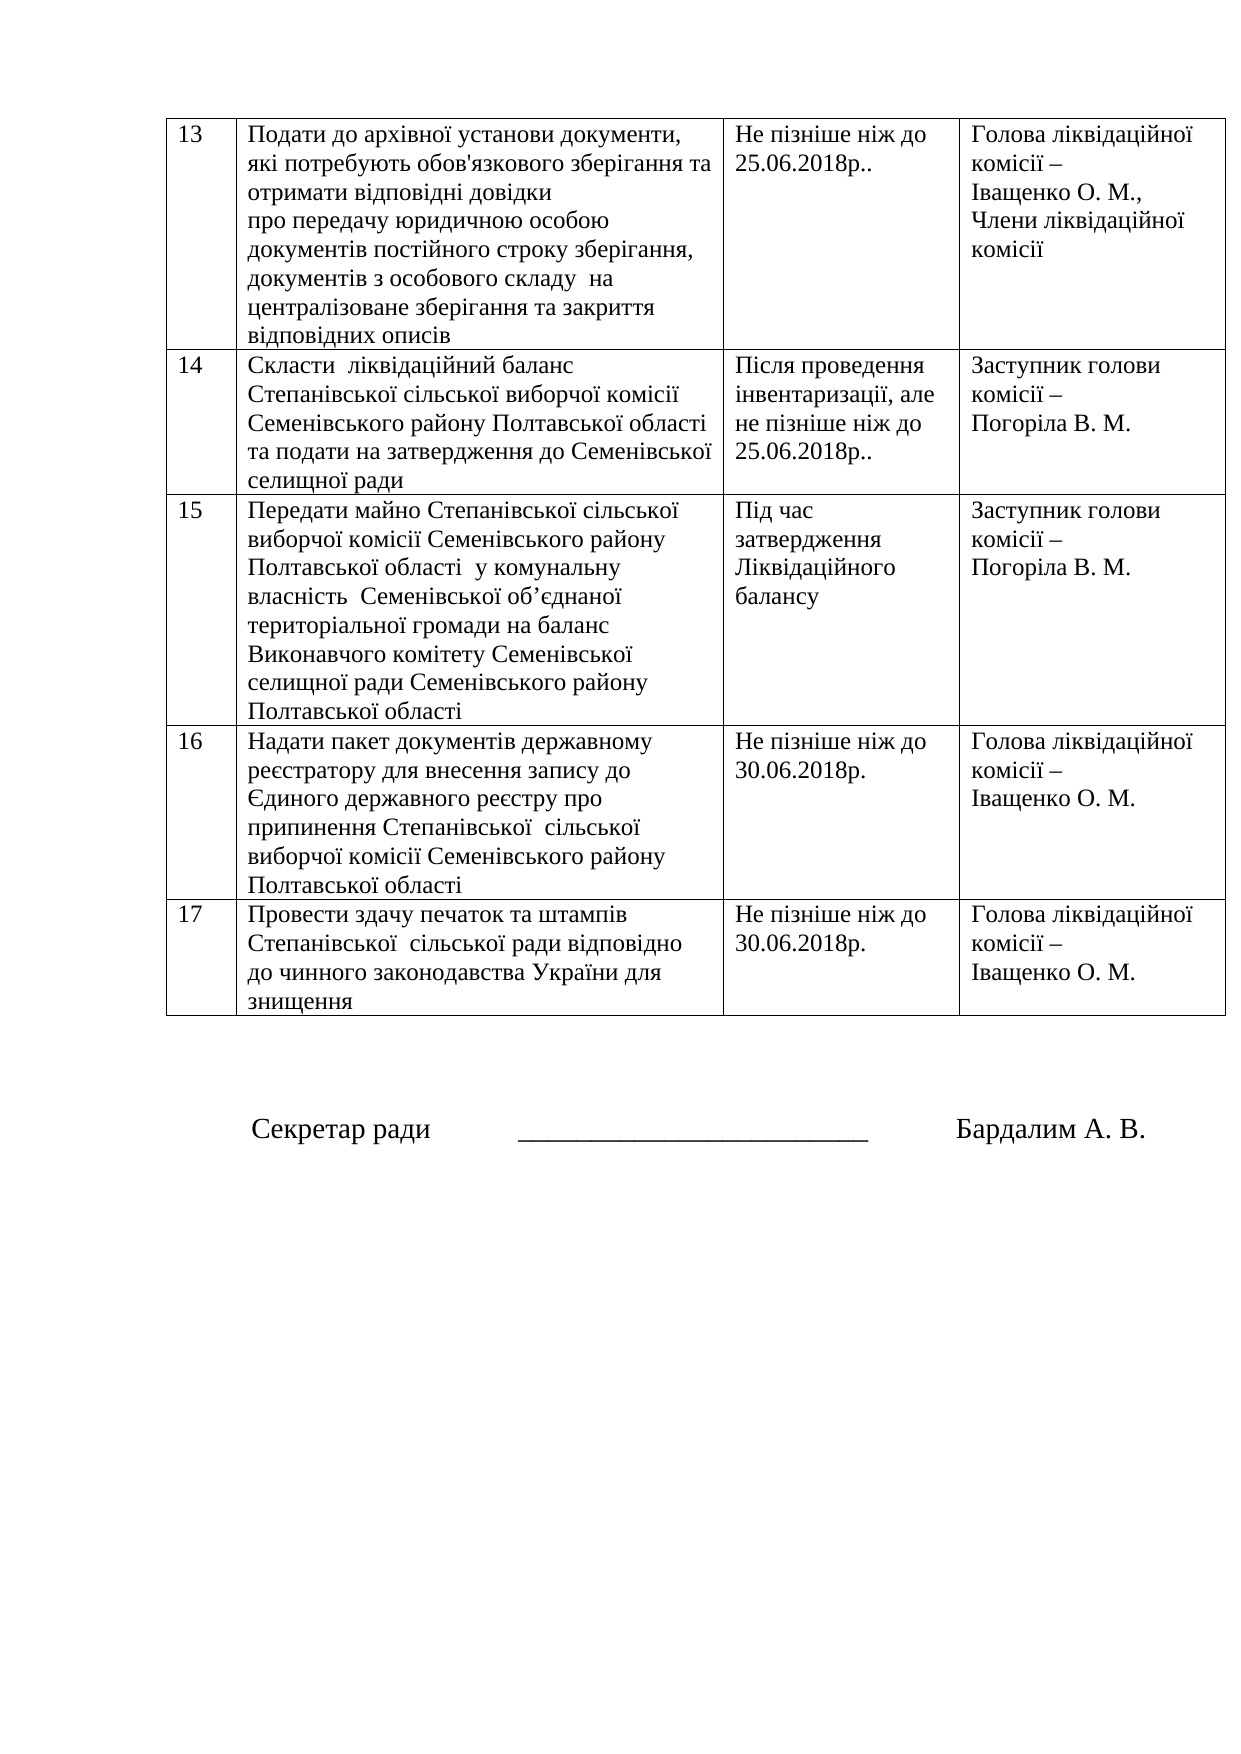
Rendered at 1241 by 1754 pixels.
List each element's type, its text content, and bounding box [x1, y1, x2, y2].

table_cell Голова ліквідаційної комісії – Іващенко О. М. [960, 900, 1225, 1014]
table_cell Передати майно Степанівської сільської виборчої комісії Семенівського району Полтавської області у комунальну власність Семенівської об’єднаної територіальної громади на баланс Виконавчого комітету Семенівської селищної ради Семенівського району Полтавської області [237, 495, 723, 725]
table_cell Не пізніше ніж до 30.06.2018р. [724, 900, 959, 1014]
table_cell 16 [167, 726, 236, 898]
table_cell 17 [167, 900, 236, 1014]
table_cell Провести здачу печаток та штампів Степанівської сільської ради відповідно до чинного законодавства України для знищення [237, 900, 403, 1014]
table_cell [960, 119, 1225, 349]
table_cell 13 [167, 119, 236, 349]
table_cell Не пізніше ніж до 30.06.2018р. [724, 726, 959, 898]
table_cell Після проведення інвентаризації, але не пізніше ніж до 25.06.2018р.. [724, 350, 959, 494]
table_cell Скласти ліквідаційний баланс Степанівської сільської виборчої комісії Семенівського району Полтавської області та подати на затвердження до Семенівської селищної ради [237, 350, 723, 494]
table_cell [724, 119, 959, 349]
table_cell Під час затвердження Ліквідаційного балансу [724, 495, 959, 725]
table_cell Надати пакет документів державному реєстратору для внесення запису до Єдиного державного реєстру про припинення Степанівської сільської виборчої комісії Семенівського району Полтавської області [237, 726, 723, 898]
table_cell Заступник голови комісії – Погоріла В. М. [960, 495, 1225, 725]
table_cell 15 [167, 495, 236, 725]
table_cell 14 [167, 350, 236, 494]
table_cell Заступник голови комісії – Погоріла В. М. [960, 350, 1225, 494]
table_cell Подати до архівної установи документи, які потребують обов'язкового зберігання та отримати відповідні довідки про передачу юридичною особою документів постійного строку зберігання, документів з особового складу на централізоване зберігання та закриття відповідних описів [237, 119, 723, 349]
table_cell Голова ліквідаційної комісії – Іващенко О. М. [960, 726, 1225, 898]
table_cell Провести здачу печаток та штампів Степанівської сільської ради відповідно до чинного законодавства України для знищення [353, 900, 723, 1014]
text Секретар ради ________________________ Бардалим А. В. [177, 1111, 1152, 1145]
